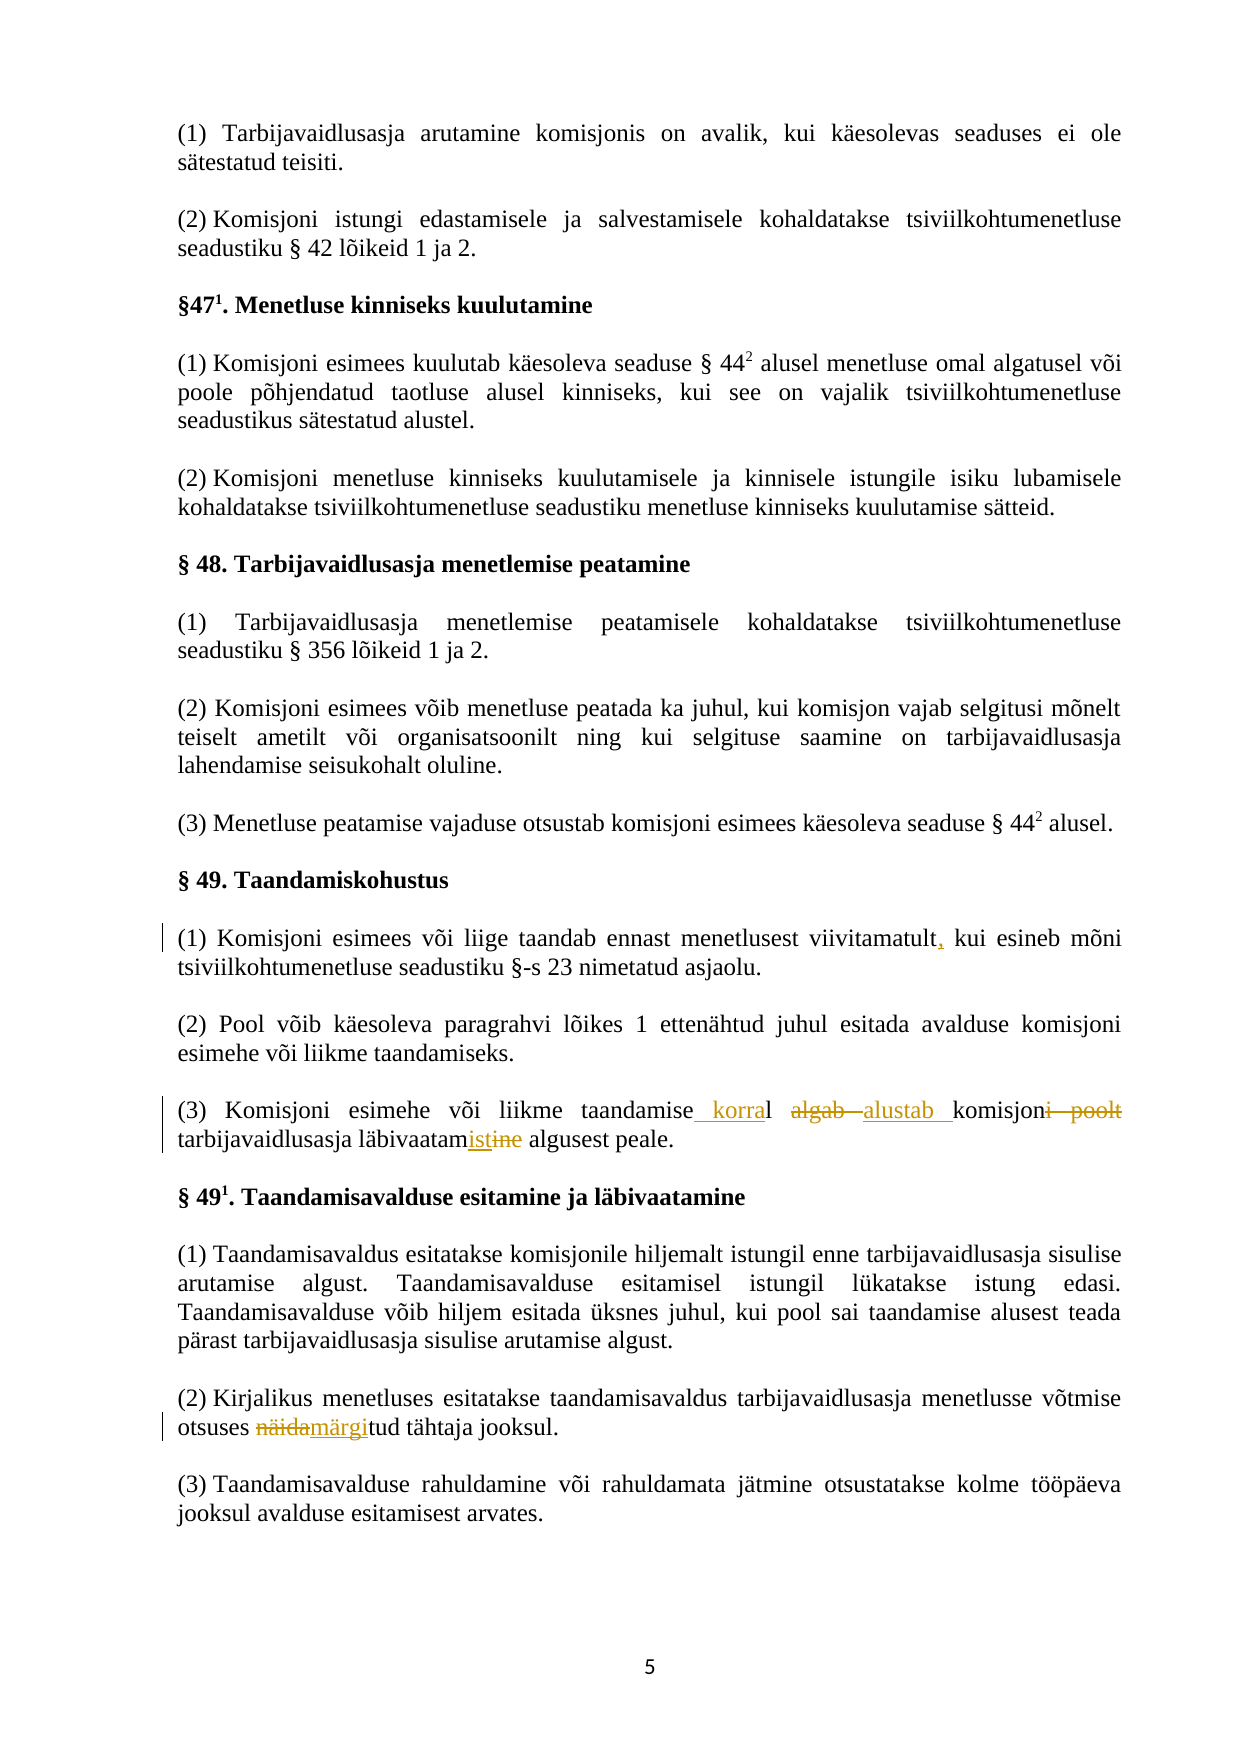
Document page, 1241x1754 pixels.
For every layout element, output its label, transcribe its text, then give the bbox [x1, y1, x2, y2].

text (1) Komisjoni esimees kuulutab käesoleva seaduse § 442 alusel menetluse omal algatusel või poole põhjendatud taotluse alusel kinniseks, kui see on vajalik tsiviilkohtumenetluse seadustikus sätestatud alustel. [177, 348, 1122, 434]
text (3) Taandamisavalduse rahuldamine või rahuldamata jätmine otsustatakse kolme tööpäeva jooksul avalduse esitamisest arvates. [177, 1469, 1122, 1527]
text § 491. Taandamisavalduse esitamine ja läbivaatamine [177, 1182, 1122, 1211]
text (3) Komisjoni esimehe või liikme taandamisel komisjon tarbijavaidlusasja läbivaatam algusest peale. [177, 1096, 1122, 1153]
text (1) Komisjoni esimees või liige taandab ennast menetlusest viivitamatult kui esineb mõni tsiviilkohtumenetluse seadustiku §-s 23 nimetatud asjaolu. [177, 923, 1122, 981]
text (2) Pool võib käesoleva paragrahvi lõikes 1 ettenähtud juhul esitada avalduse komisjoni esimehe või liikme taandamiseks. [177, 1009, 1122, 1067]
text (1) Taandamisavaldus esitatakse komisjonile hiljemalt istungil enne tarbijavaidlusasja sisulise arutamise algust. Taandamisavalduse esitamisel istungil lükatakse istung edasi. Taandamisavalduse võib hiljem esitada üksnes juhul, kui pool sai taandamise alusest teada pärast tarbijavaidlusasja sisulise arutamise algust. [177, 1239, 1122, 1354]
text (2) Kirjalikus menetluses esitatakse taandamisavaldus tarbijavaidlusasja menetlusse võtmise otsuses tud tähtaja jooksul. [177, 1383, 1122, 1441]
text (2) Komisjoni menetluse kinniseks kuulutamisele ja kinnisele istungile isiku lubamisele kohaldatakse tsiviilkohtumenetluse seadustiku menetluse kinniseks kuulutamise sätteid. [177, 463, 1122, 521]
text (3) Menetluse peatamise vajaduse otsustab komisjoni esimees käesoleva seaduse § 442 alusel. [177, 808, 1122, 837]
text (2) Komisjoni esimees võib menetluse peatada ka juhul, kui komisjon vajab selgitusi mõnelt teiselt ametilt või organisatsoonilt ning kui selgituse saamine on tarbijavaidlusasja lahendamise seisukohalt oluline. [177, 693, 1122, 779]
text (1) Tarbijavaidlusasja arutamine komisjonis on avalik, kui käesolevas seaduses ei ole sätestatud teisiti. [177, 118, 1122, 176]
text § 49. Taandamiskohustus [177, 866, 1122, 894]
text (2) Komisjoni istungi edastamisele ja salvestamisele kohaldatakse tsiviilkohtumenetluse seadustiku § 42 lõikeid 1 ja 2. [177, 204, 1122, 262]
text (1) Tarbijavaidlusasja menetlemise peatamisele kohaldatakse tsiviilkohtumenetluse seadustiku § 356 lõikeid 1 ja 2. [177, 607, 1122, 664]
text §471. Menetluse kinniseks kuulutamine [177, 291, 1122, 319]
text § 48. Tarbijavaidlusasja menetlemise peatamine [177, 549, 1122, 578]
